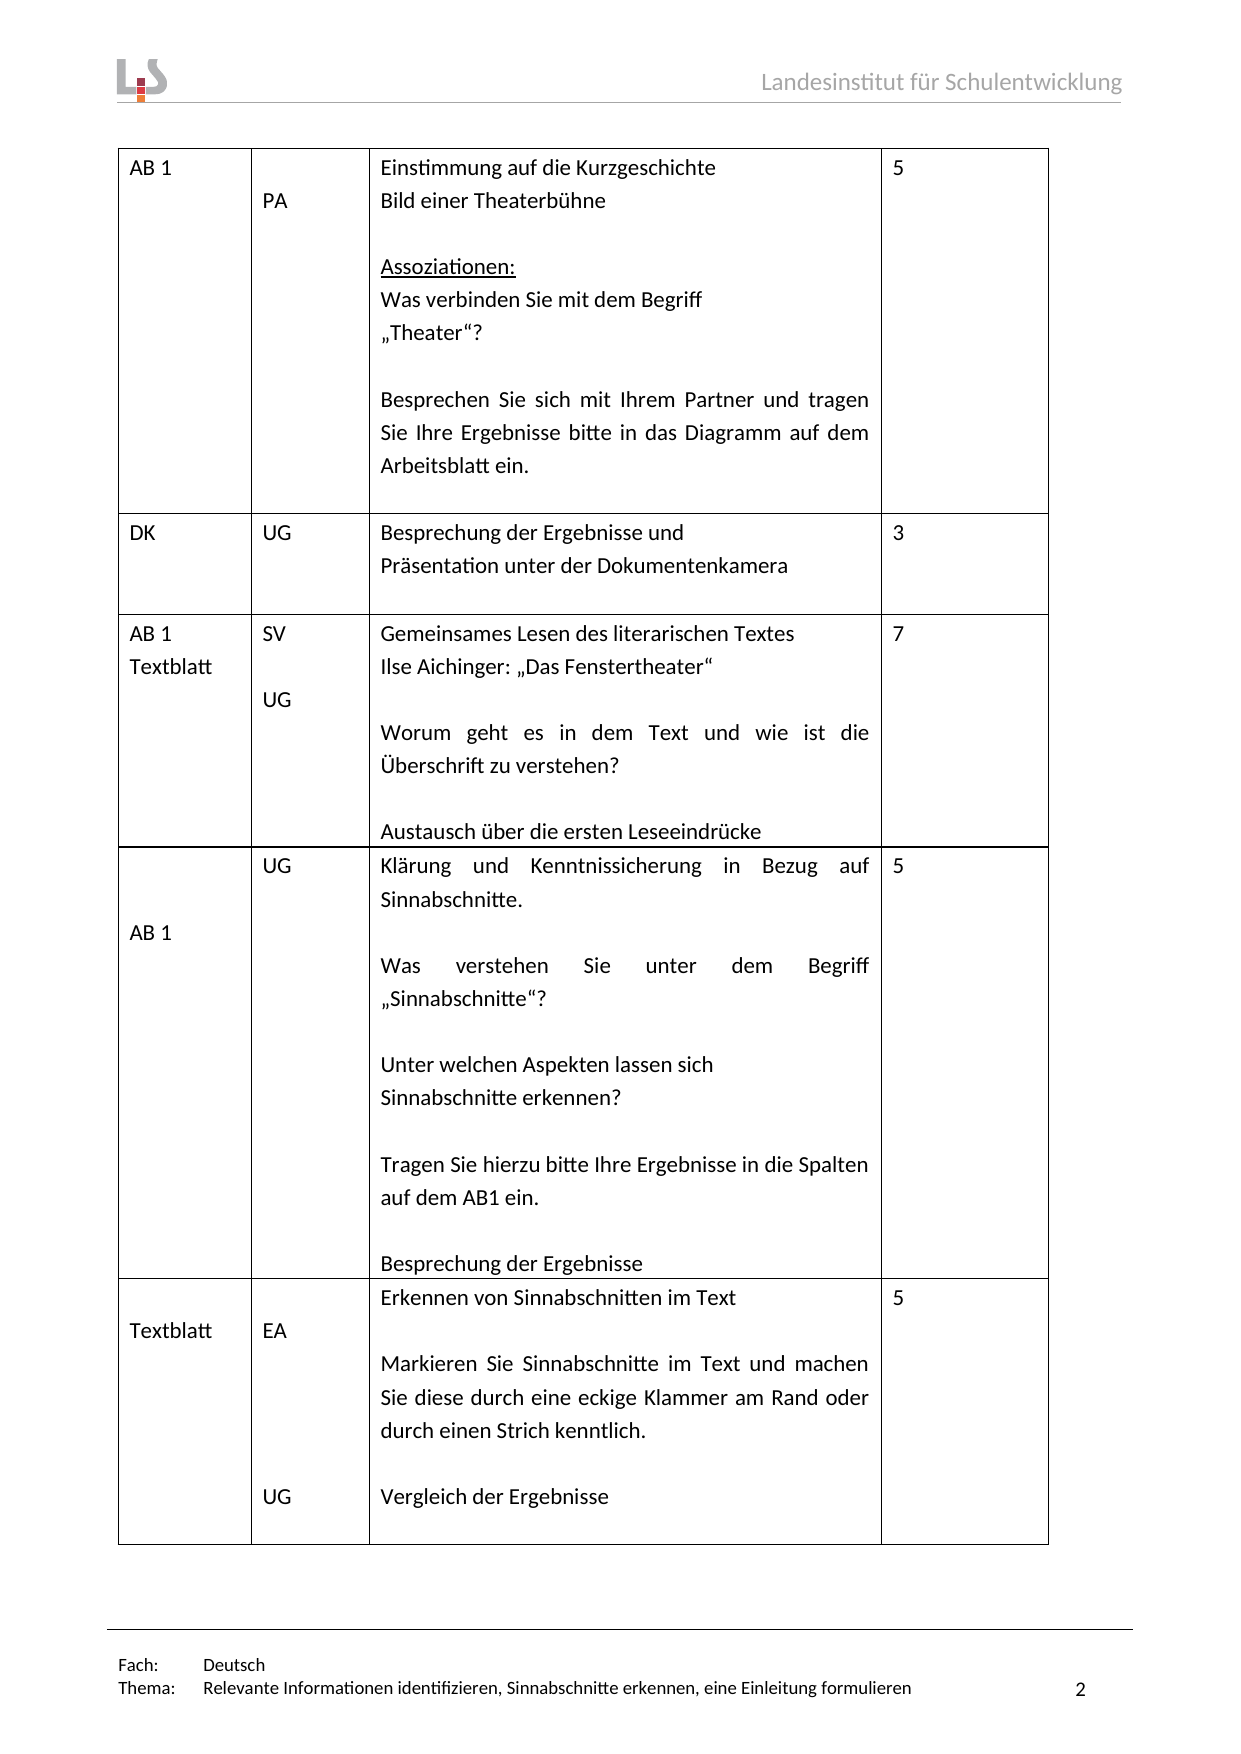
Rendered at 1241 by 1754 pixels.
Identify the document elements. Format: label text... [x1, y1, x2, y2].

table_cell Textblatt [119, 1279, 251, 1544]
table_cell EA UG [252, 1279, 369, 1544]
table_cell 3 [882, 514, 1048, 613]
table_cell Klärung und Kenntnissicherung in Bezug auf Sinnabschnitte. Was verstehen Sie unter dem Begriff „Sinnabschnitte“? Unter welchen Aspekten lassen sich Sinnabschnitte erkennen? Tragen Sie hierzu bitte Ihre Ergebnisse in die Spalten auf dem AB1 ein. Besprechung der Ergebnisse [370, 848, 881, 1278]
table_header PA [252, 149, 369, 513]
table_cell AB 1 [119, 848, 251, 1278]
table_cell Besprechung der Ergebnisse und Präsentation unter der Dokumentenkamera [370, 514, 881, 613]
table_cell SV UG [252, 615, 369, 846]
table_cell UG [252, 514, 369, 613]
table_cell AB 1 Textblatt [119, 615, 251, 846]
table_cell UG [252, 848, 369, 1278]
table_cell 5 [882, 848, 1048, 1278]
table_cell Gemeinsames Lesen des literarischen Textes Ilse Aichinger: „Das Fenstertheater“ Worum geht es in dem Text und wie ist die Überschrift zu verstehen? Austausch über die ersten Leseeindrücke [370, 615, 881, 846]
table_header 5 [882, 149, 1048, 513]
table_header AB 1 [119, 149, 251, 513]
table_cell Erkennen von Sinnabschnitten im Text Markieren Sie Sinnabschnitte im Text und machen Sie diese durch eine eckige Klammer am Rand oder durch einen Strich kenntlich. Vergleich der Ergebnisse [370, 1279, 881, 1544]
table_cell 7 [882, 615, 1048, 846]
table_cell 5 [882, 1279, 1048, 1544]
table_cell DK [119, 514, 251, 613]
table_header Einstimmung auf die Kurzgeschichte Bild einer Theaterbühne Assoziationen: Was verbinden Sie mit dem Begriff „Theater“? Besprechen Sie sich mit Ihrem Partner und tragen Sie Ihre Ergebnisse bitte in das Diagramm auf dem Arbeitsblatt ein. [370, 149, 881, 513]
